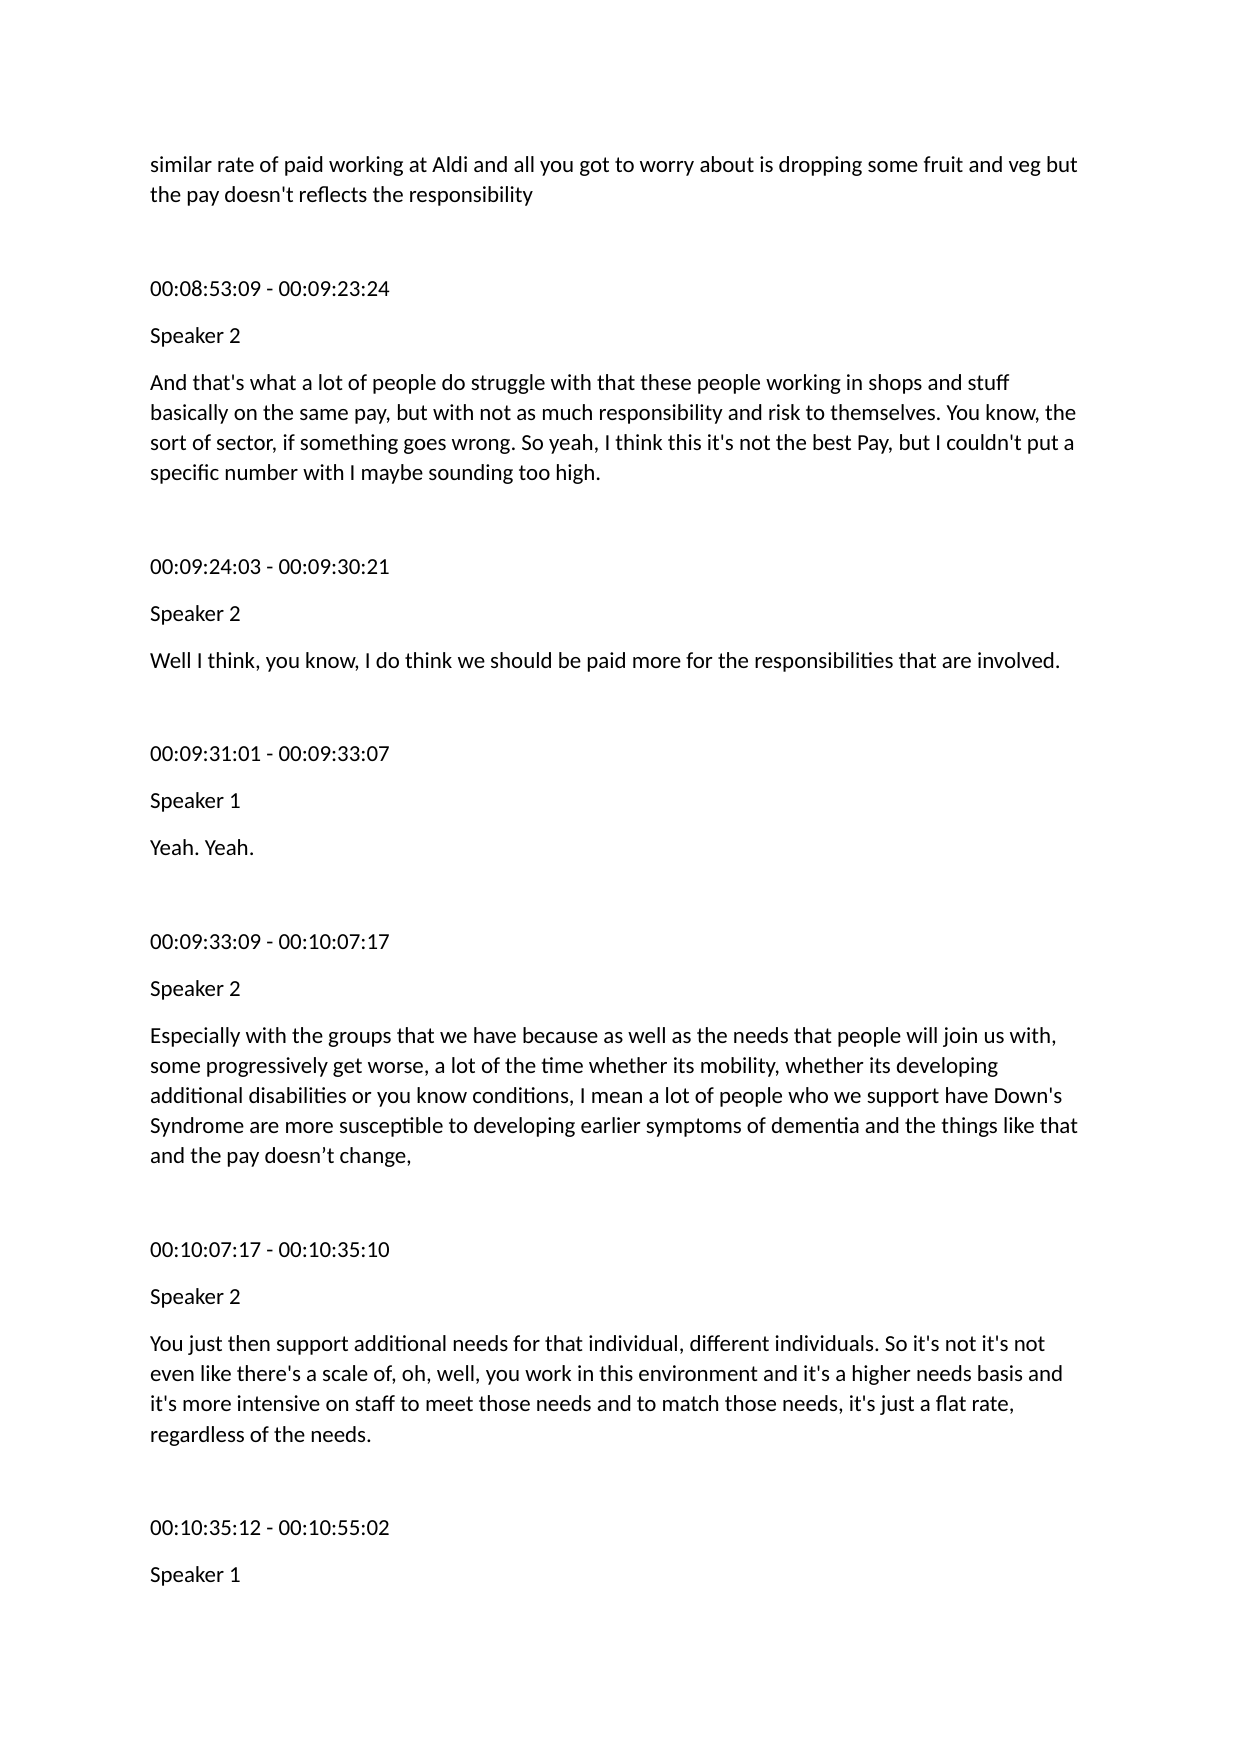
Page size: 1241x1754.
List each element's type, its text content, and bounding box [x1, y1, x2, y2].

text Speaker 1 [150, 786, 1090, 814]
text Speaker 2 [150, 974, 1090, 1002]
text 00:10:35:12 - 00:10:55:02 [150, 1513, 1090, 1542]
text Speaker 2 [150, 321, 1090, 349]
text 00:10:07:17 - 00:10:35:10 [150, 1235, 1090, 1263]
text Especially with the groups that we have because as well as the needs that people will join us with, some progressively get worse, a lot of the time whether its mobility, whether its developing additional disabilities or you know conditions, I mean a lot of people who we support have Down's Syndrome are more susceptible to developing earlier symptoms of dementia and the things like that and the pay doesn’t change, [150, 1021, 1090, 1170]
text 00:09:33:09 - 00:10:07:17 [150, 927, 1090, 955]
text Yeah. Yeah. [150, 833, 1090, 861]
text Well I think, you know, I do think we should be paid more for the responsibilities that are involved. [150, 646, 1090, 674]
text 00:09:31:01 - 00:09:33:07 [150, 739, 1090, 768]
text 00:09:24:03 - 00:09:30:21 [150, 552, 1090, 580]
text 00:08:53:09 - 00:09:23:24 [150, 274, 1090, 302]
text And that's what a lot of people do struggle with that these people working in shops and stuff basically on the same pay, but with not as much responsibility and risk to themselves. You know, the sort of sector, if something goes wrong. So yeah, I think this it's not the best Pay, but I couldn't put a specific number with I maybe sounding too high. [150, 368, 1090, 486]
text Speaker 2 [150, 599, 1090, 627]
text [150, 150, 1090, 208]
text Speaker 1 [150, 1560, 1090, 1588]
text You just then support additional needs for that individual, different individuals. So it's not it's not even like there's a scale of, oh, well, you work in this environment and it's a higher needs basis and it's more intensive on staff to meet those needs and to match those needs, it's just a flat rate, regardless of the needs. [150, 1329, 1090, 1448]
text Speaker 2 [150, 1282, 1090, 1310]
